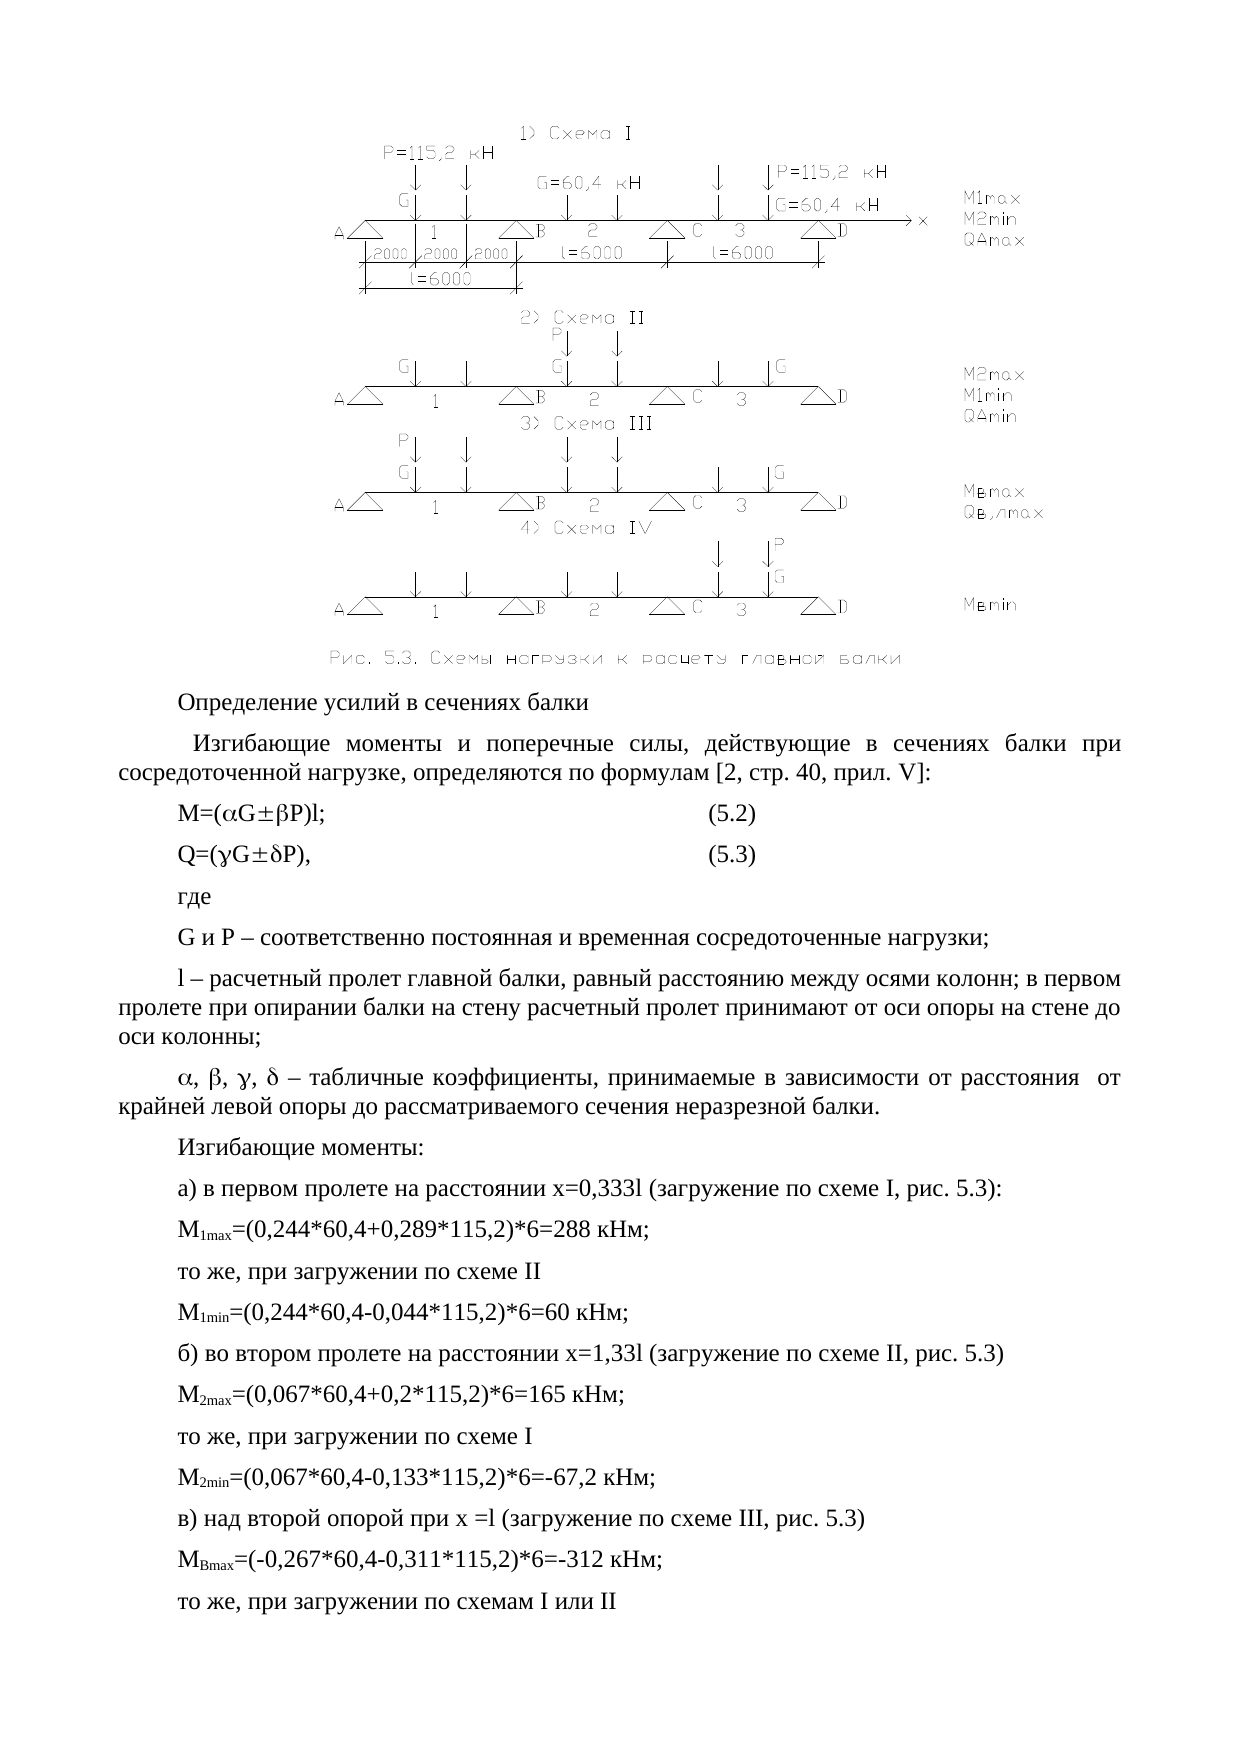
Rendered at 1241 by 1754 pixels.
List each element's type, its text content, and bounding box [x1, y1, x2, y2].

text M2max=(0,067*60,4+0,2*115,2)*6=165 кНм; [118, 1379, 1122, 1408]
text то же, при загружении по схемам I или II [118, 1586, 1122, 1614]
text MBmax=(-0,267*60,4-0,311*115,2)*6=-312 кНм; [118, 1544, 1122, 1573]
text M2min=(0,067*60,4-0,133*115,2)*6=-67,2 кНм; [118, 1462, 1122, 1491]
text G и Р – соответственно постоянная и временная сосредоточенные нагрузки; [118, 922, 1122, 951]
text M1min=(0,244*60,4-0,044*115,2)*6=60 кНм; [118, 1297, 1122, 1326]
text в) над второй опорой при х =l (загружение по схеме III, рис. 5.3) [118, 1503, 1122, 1532]
text б) во втором пролете на расстоянии х=1,33l (загружение по схеме II, рис. 5.3) [118, 1338, 1122, 1367]
text Определение усилий в сечениях балки [118, 687, 1122, 716]
text то же, при загружении по схеме I [118, 1421, 1122, 1449]
text то же, при загружении по схеме II [118, 1256, 1122, 1284]
text , , , – табличные коэффициенты, принимаемые в зависимости от расстояния от крайней левой опоры до рассматриваемого сечения неразрезной балки. [118, 1062, 1122, 1119]
text Q=(GP), (5.3) [118, 839, 1122, 868]
text M=(GP)l; (5.2) [118, 798, 1122, 827]
text а) в первом пролете на расстоянии х=0,333l (загружение по схеме I, рис. 5.3): [118, 1173, 1122, 1202]
text где [118, 881, 1122, 909]
text Изгибающие моменты: [118, 1132, 1122, 1161]
text l – расчетный пролет главной балки, равный расстоянию между осями колонн; в первом пролете при опирании балки на стену расчетный пролет принимают от оси опоры на стене до оси колонны; [118, 963, 1122, 1049]
text M1max=(0,244*60,4+0,289*115,2)*6=288 кНм; [118, 1214, 1122, 1243]
text Изгибающие моменты и поперечные силы, действующие в сечениях балки при сосредоточенной нагрузке, определяются по формулам [2, стр. 40, прил. V]: [118, 728, 1122, 786]
